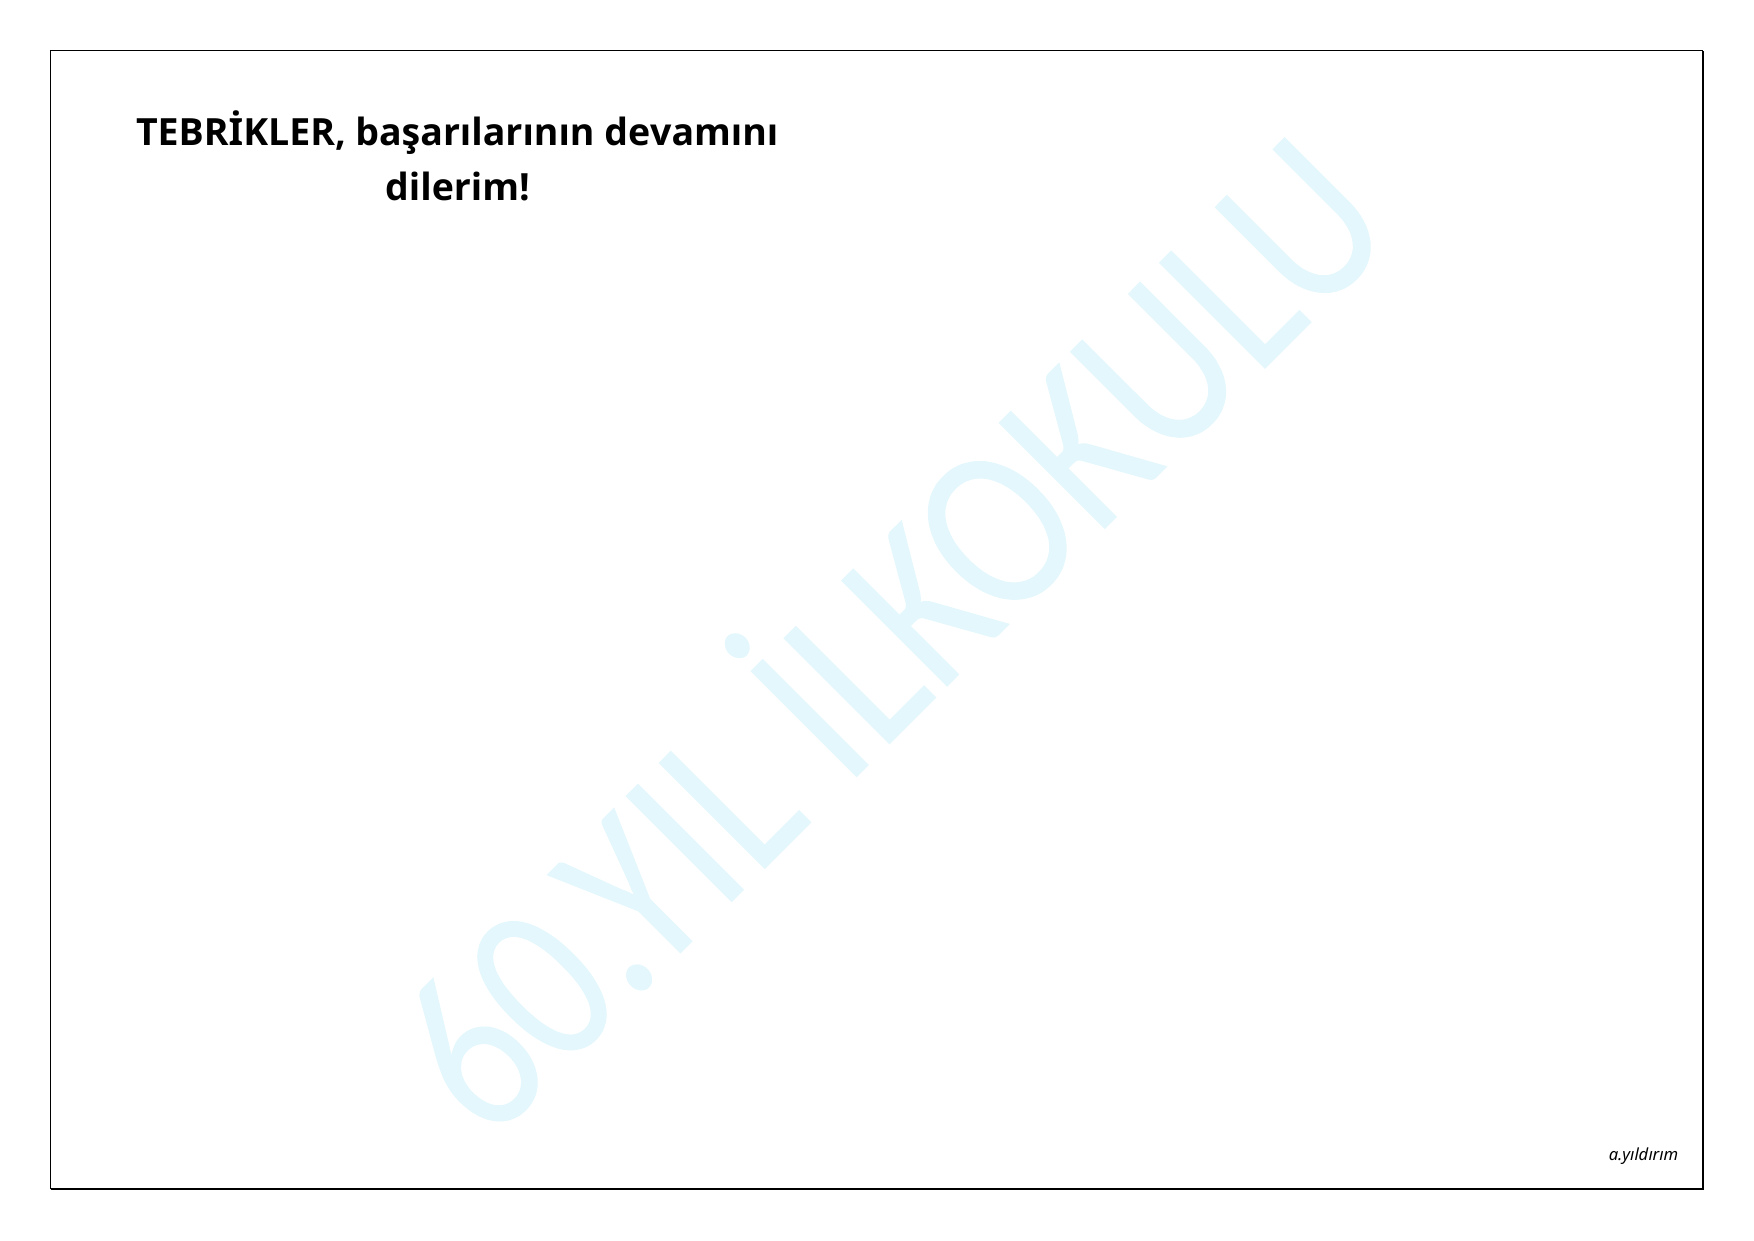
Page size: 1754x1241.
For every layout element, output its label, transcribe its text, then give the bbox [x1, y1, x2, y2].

text TEBRİKLER, başarılarının devamını dilerim! [75, 105, 839, 211]
